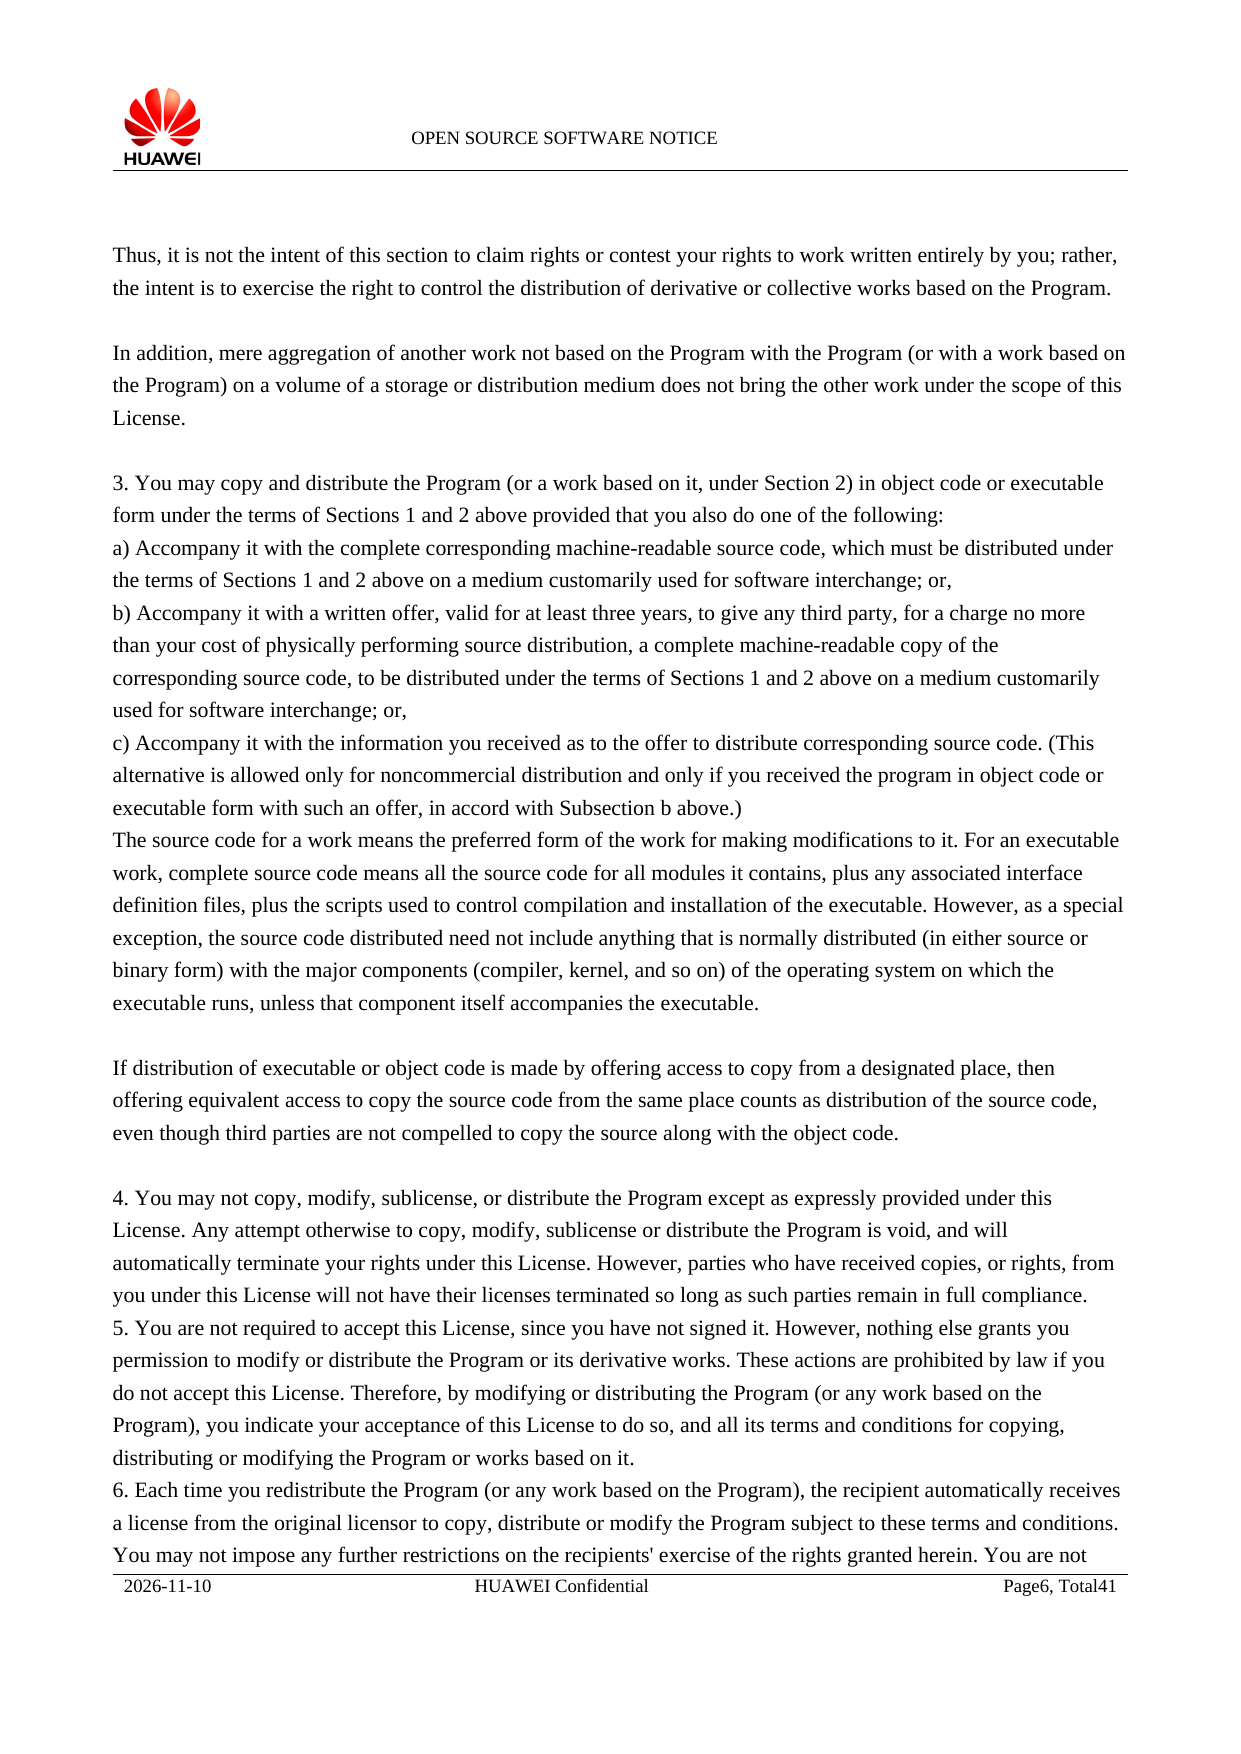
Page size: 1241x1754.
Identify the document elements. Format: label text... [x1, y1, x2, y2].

picture [124, 88, 201, 165]
